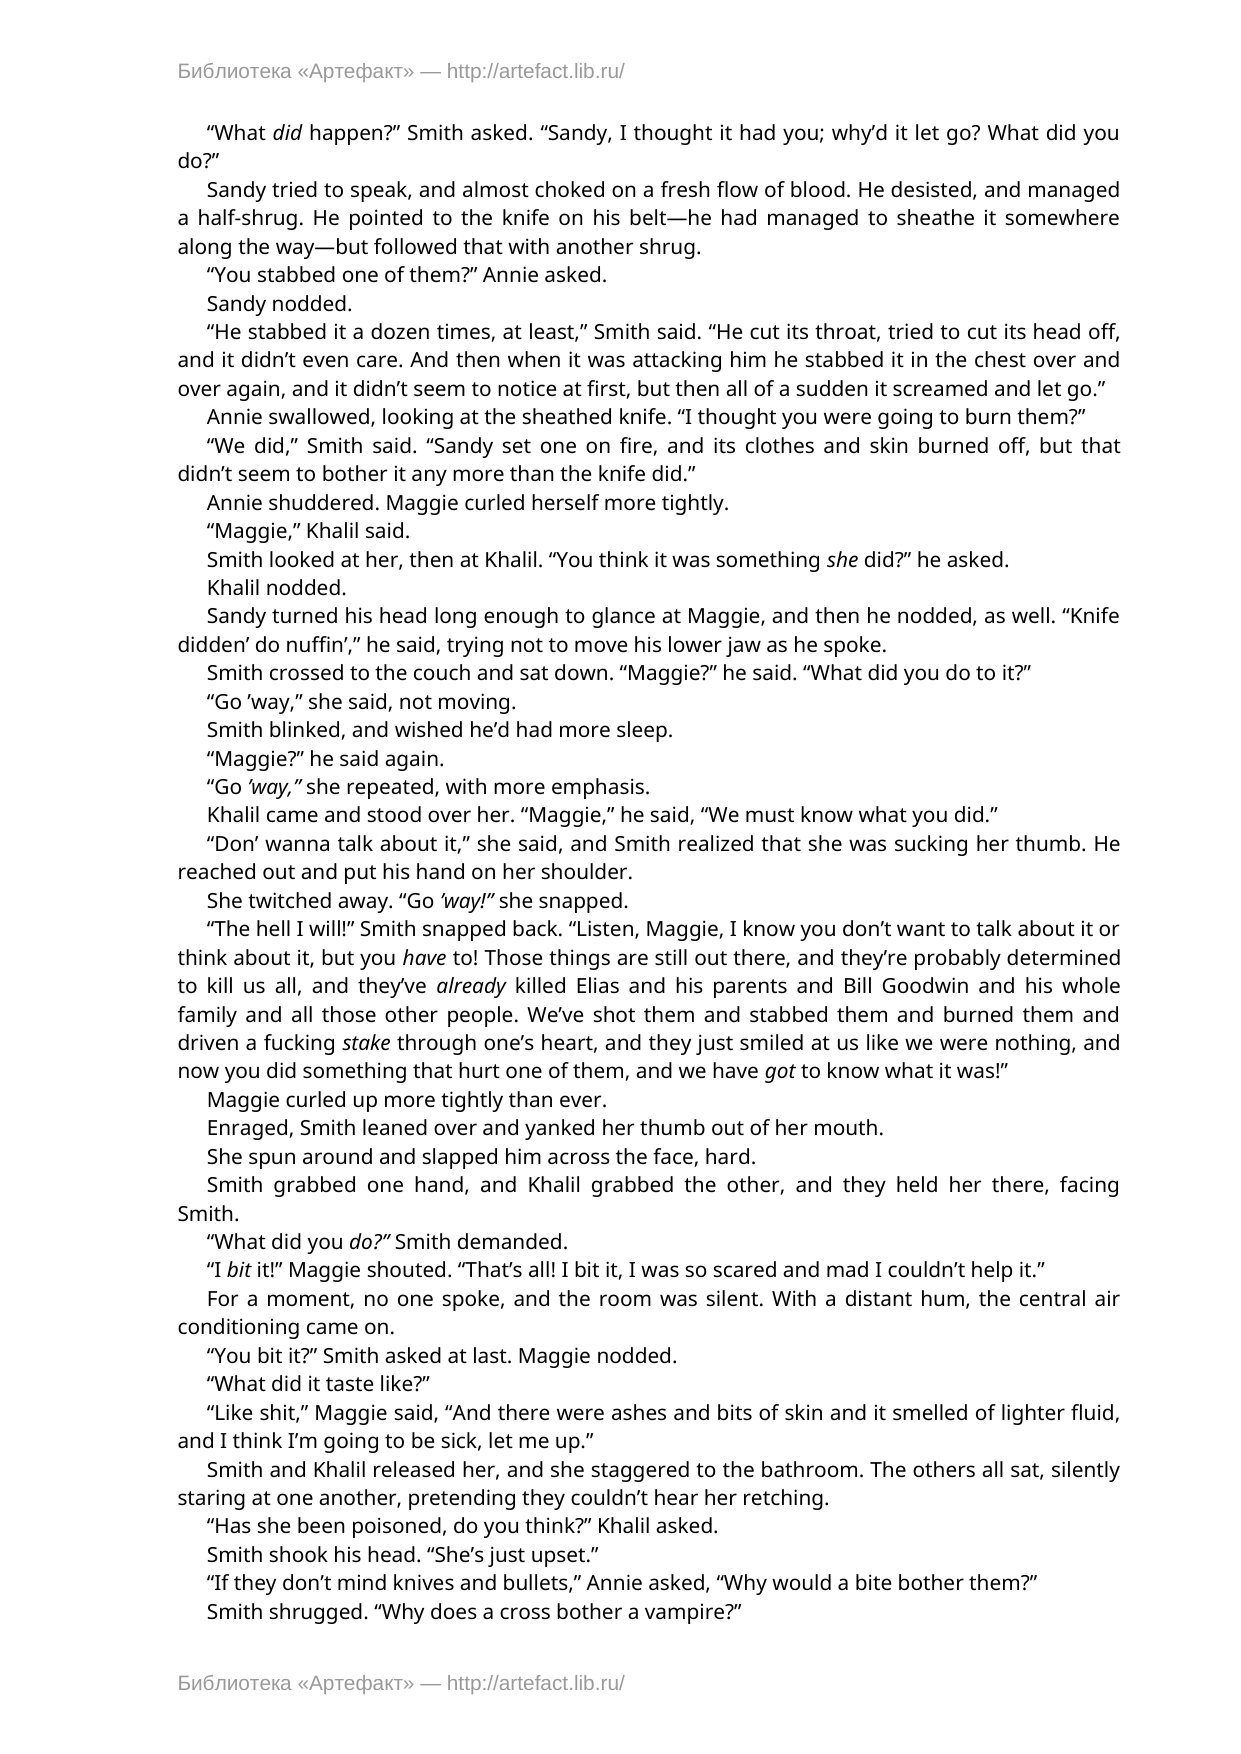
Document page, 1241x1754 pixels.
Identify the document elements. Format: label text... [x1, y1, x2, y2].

text Khalil nodded. [177, 573, 1122, 602]
text “The hell I will!” Smith snapped back. “Listen, Maggie, I know you don’t want to talk about it or think about it, but you have to! Those things are still out there, and they’re probably determined to kill us all, and they’ve already killed Elias and his parents and Bill Goodwin and his whole family and all those other people. We’ve shot them and stabbed them and burned them and driven a fucking stake through one’s heart, and they just smiled at us like we were nothing, and now you did something that hurt one of them, and we have got to know what it was!” [177, 914, 1122, 1085]
text “What did happen?” Smith asked. “Sandy, I thought it had you; why’d it let go? What did you do?” [177, 118, 1122, 175]
text Smith looked at her, then at Khalil. “You think it was something she did?” he asked. [177, 545, 1122, 573]
text “Go ’way,” she said, not moving. [177, 687, 1122, 715]
text “I bit it!” Maggie shouted. “That’s all! I bit it, I was so scared and mad I couldn’t help it.” [177, 1256, 1122, 1284]
text Smith and Khalil released her, and she staggered to the bathroom. The others all sat, silently staring at one another, pretending they couldn’t hear her retching. [177, 1455, 1122, 1512]
text For a moment, no one spoke, and the room was silent. With a distant hum, the central air conditioning came on. [177, 1284, 1122, 1341]
text “He stabbed it a dozen times, at least,” Smith said. “He cut its throat, tried to cut its head off, and it didn’t even care. And then when it was attacking him he stabbed it in the chest over and over again, and it didn’t seem to notice at first, but then all of a sudden it screamed and let go.” [177, 317, 1122, 402]
text “Maggie,” Khalil said. [177, 516, 1122, 545]
text “Has she been poisoned, do you think?” Khalil asked. [177, 1512, 1122, 1540]
text Annie shuddered. Maggie curled herself more tightly. [177, 488, 1122, 516]
text “Go ’way,” she repeated, with more emphasis. [177, 772, 1122, 801]
text Smith crossed to the couch and sat down. “Maggie?” he said. “What did you do to it?” [177, 658, 1122, 687]
text Smith shook his head. “She’s just upset.” [177, 1540, 1122, 1568]
text She spun around and slapped him across the face, hard. [177, 1142, 1122, 1170]
text Sandy tried to speak, and almost choked on a fresh flow of blood. He desisted, and managed a half-shrug. He pointed to the knife on his belt—he had managed to sheathe it somewhere along the way—but followed that with another shrug. [177, 175, 1122, 260]
text Maggie curled up more tightly than ever. [177, 1085, 1122, 1113]
text Sandy turned his head long enough to glance at Maggie, and then he nodded, as well. “Knife didden’ do nuffin’,” he said, trying not to move his lower jaw as he spoke. [177, 602, 1122, 658]
text “Don’ wanna talk about it,” she said, and Smith realized that she was sucking her thumb. He reached out and put his hand on her shoulder. [177, 829, 1122, 886]
text “You bit it?” Smith asked at last. Maggie nodded. [177, 1341, 1122, 1369]
text Smith blinked, and wished he’d had more sleep. [177, 715, 1122, 744]
text Enraged, Smith leaned over and yanked her thumb out of her mouth. [177, 1113, 1122, 1142]
text “We did,” Smith said. “Sandy set one on fire, and its clothes and skin burned off, but that didn’t seem to bother it any more than the knife did.” [177, 431, 1122, 488]
text “Like shit,” Maggie said, “And there were ashes and bits of skin and it smelled of lighter fluid, and I think I’m going to be sick, let me up.” [177, 1398, 1122, 1455]
text “You stabbed one of them?” Annie asked. [177, 260, 1122, 289]
text Smith shrugged. “Why does a cross bother a vampire?” [177, 1597, 1122, 1625]
text She twitched away. “Go ’way!” she snapped. [177, 886, 1122, 914]
text Smith grabbed one hand, and Khalil grabbed the other, and they held her there, facing Smith. [177, 1170, 1122, 1227]
text “If they don’t mind knives and bullets,” Annie asked, “Why would a bite bother them?” [177, 1568, 1122, 1597]
text Annie swallowed, looking at the sheathed knife. “I thought you were going to burn them?” [177, 402, 1122, 431]
text “What did it taste like?” [177, 1369, 1122, 1398]
text Khalil came and stood over her. “Maggie,” he said, “We must know what you did.” [177, 801, 1122, 829]
text Sandy nodded. [177, 289, 1122, 317]
text “Maggie?” he said again. [177, 744, 1122, 772]
text “What did you do?” Smith demanded. [177, 1227, 1122, 1256]
